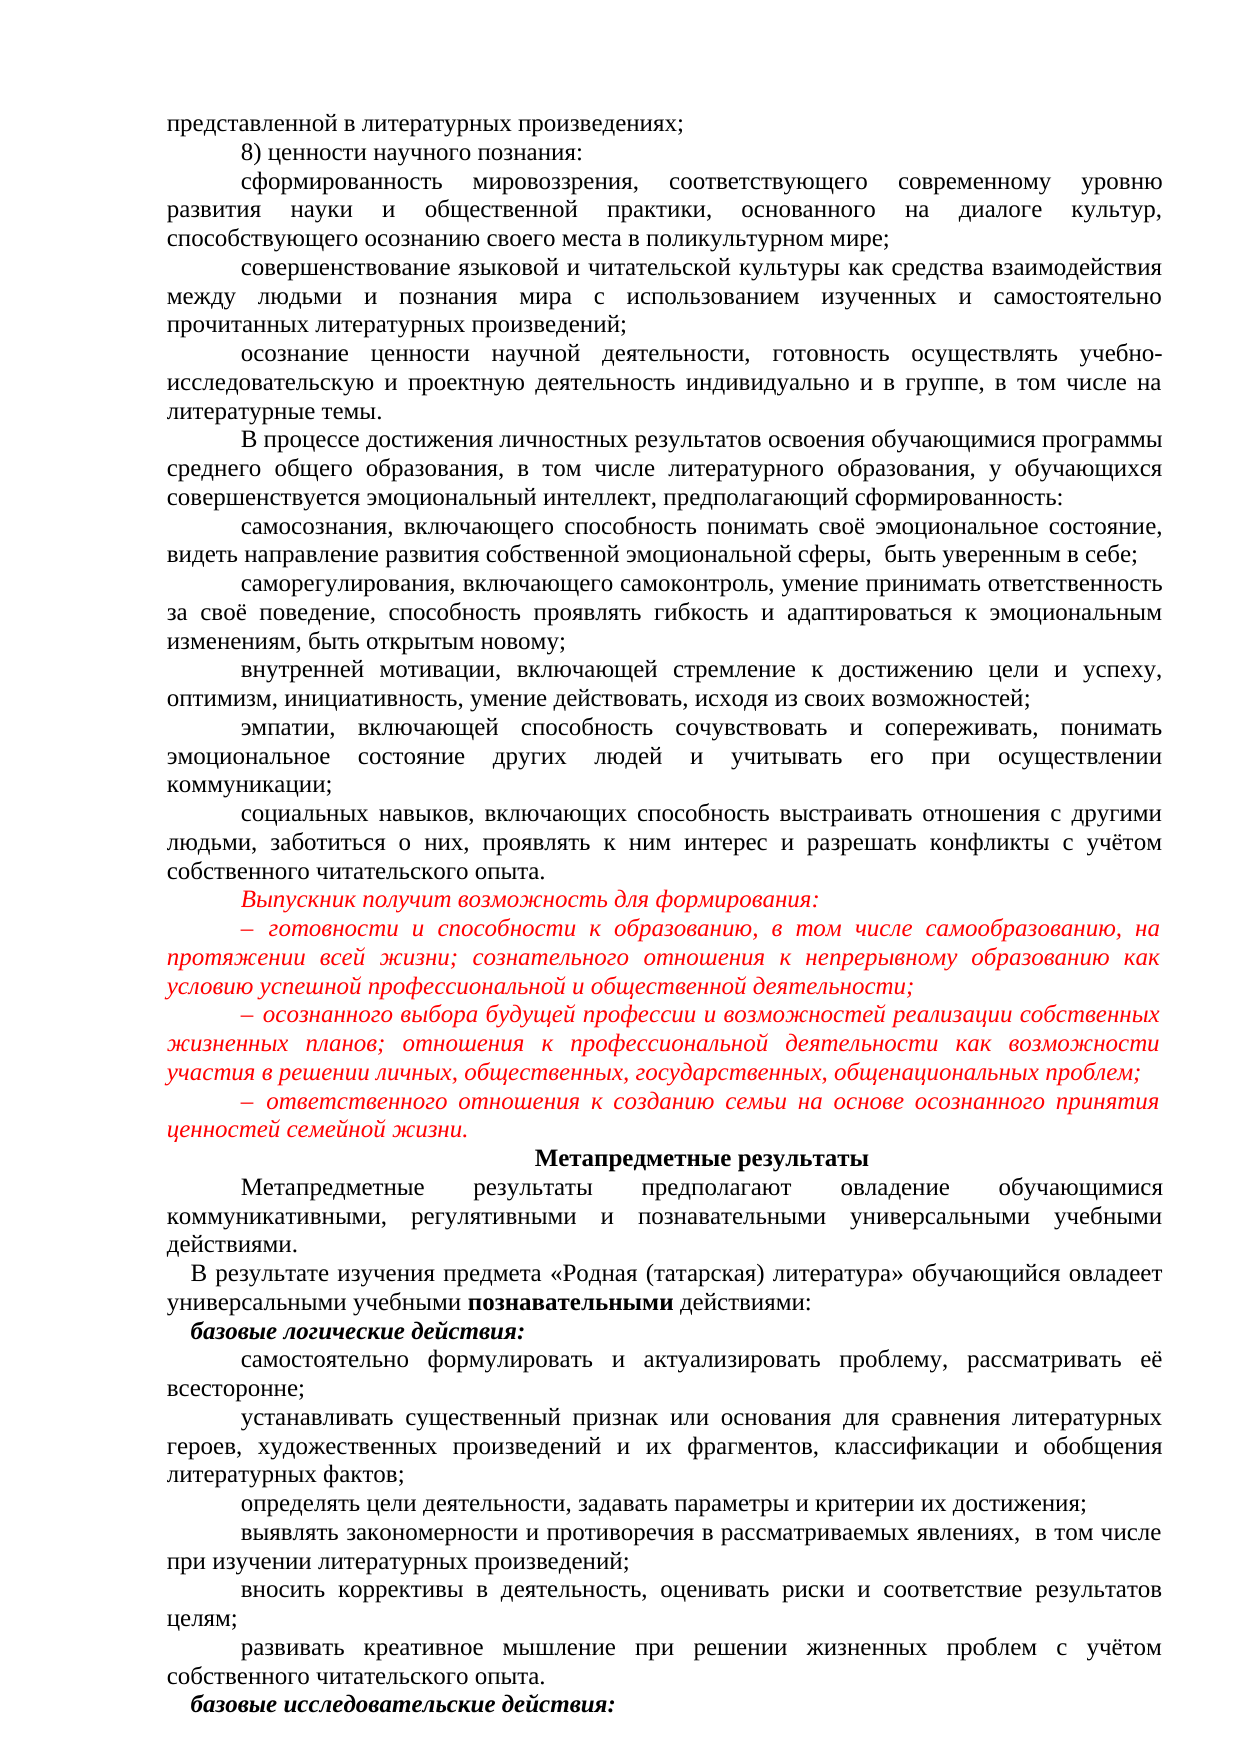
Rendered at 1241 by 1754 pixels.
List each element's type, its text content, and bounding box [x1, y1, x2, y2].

list готовности и способности к образованию, в том числе самообразованию, на протяжении всей жизни; сознательного отношения к непрерывному образованию как условию успешной профессиональной и общественной деятельности; [167, 913, 1163, 999]
text внутренней мотивации, включающей стремление к достижению цели и успеху, оптимизм, инициативность, умение действовать, исходя из своих возможностей; [167, 654, 1163, 712]
text Метапредметные результаты [167, 1143, 1163, 1172]
text Выпускник получит возможность для формирования: [167, 884, 1163, 913]
text выявлять закономерности и противоречия в рассматриваемых явлениях, в том числе при изучении литературных произведений; [167, 1517, 1163, 1574]
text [167, 108, 1163, 137]
text самосознания, включающего способность понимать своё эмоциональное состояние, видеть направление развития собственной эмоциональной сферы, быть уверенным в себе; [167, 511, 1163, 568]
text социальных навыков, включающих способность выстраивать отношения с другими людьми, заботиться о них, проявлять к ним интерес и разрешать конфликты с учётом собственного читательского опыта. [167, 798, 1163, 884]
list осознанного выбора будущей профессии и возможностей реализации собственных жизненных планов; отношения к профессиональной деятельности как возможности участия в решении личных, общественных, государственных, общенациональных проблем; [167, 999, 1163, 1086]
text 8) ценности научного познания: [167, 137, 1163, 166]
text базовые логические действия: [167, 1316, 1163, 1344]
text вносить коррективы в деятельность, оценивать риски и соответствие результатов целям; [167, 1574, 1163, 1632]
text сформированность мировоззрения, соответствующего современному уровню развития науки и общественной практики, основанного на диалоге культур, способствующего осознанию своего места в поликультурном мире; [167, 166, 1163, 252]
text осознание ценности научной деятельности, готовность осуществлять учебно-исследовательскую и проектную деятельность индивидуально и в группе, в том числе на литературные темы. [167, 338, 1163, 424]
text развивать креативное мышление при решении жизненных проблем с учётом собственного читательского опыта. [167, 1632, 1163, 1689]
text В процессе достижения личностных результатов освоения обучающимися программы среднего общего образования, в том числе литературного образования, у обучающихся совершенствуется эмоциональный интеллект, предполагающий сформированность: [167, 424, 1163, 511]
text эмпатии, включающей способность сочувствовать и сопереживать, понимать эмоциональное состояние других людей и учитывать его при осуществлении коммуникации; [167, 712, 1163, 798]
text В результате изучения предмета «Родная (татарская) литература» обучающийся овладеет универсальными учебными познавательными действиями: [167, 1258, 1163, 1316]
text базовые исследовательские действия: [167, 1689, 1163, 1718]
text совершенствование языковой и читательской культуры как средства взаимодействия между людьми и познания мира с использованием изученных и самостоятельно прочитанных литературных произведений; [167, 252, 1163, 338]
text определять цели деятельности, задавать параметры и критерии их достижения; [167, 1488, 1163, 1517]
text саморегулирования, включающего самоконтроль, умение принимать ответственность за своё поведение, способность проявлять гибкость и адаптироваться к эмоциональным изменениям, быть открытым новому; [167, 568, 1163, 654]
text самостоятельно формулировать и актуализировать проблему, рассматривать её всесторонне; [167, 1344, 1163, 1402]
text устанавливать существенный признак или основания для сравнения литературных героев, художественных произведений и их фрагментов, классификации и обобщения литературных фактов; [167, 1402, 1163, 1488]
text Метапредметные результаты предполагают овладение обучающимися коммуникативными, регулятивными и познавательными универсальными учебными действиями. [167, 1172, 1163, 1258]
list ответственного отношения к созданию семьи на основе осознанного принятия ценностей семейной жизни. [167, 1086, 1163, 1143]
